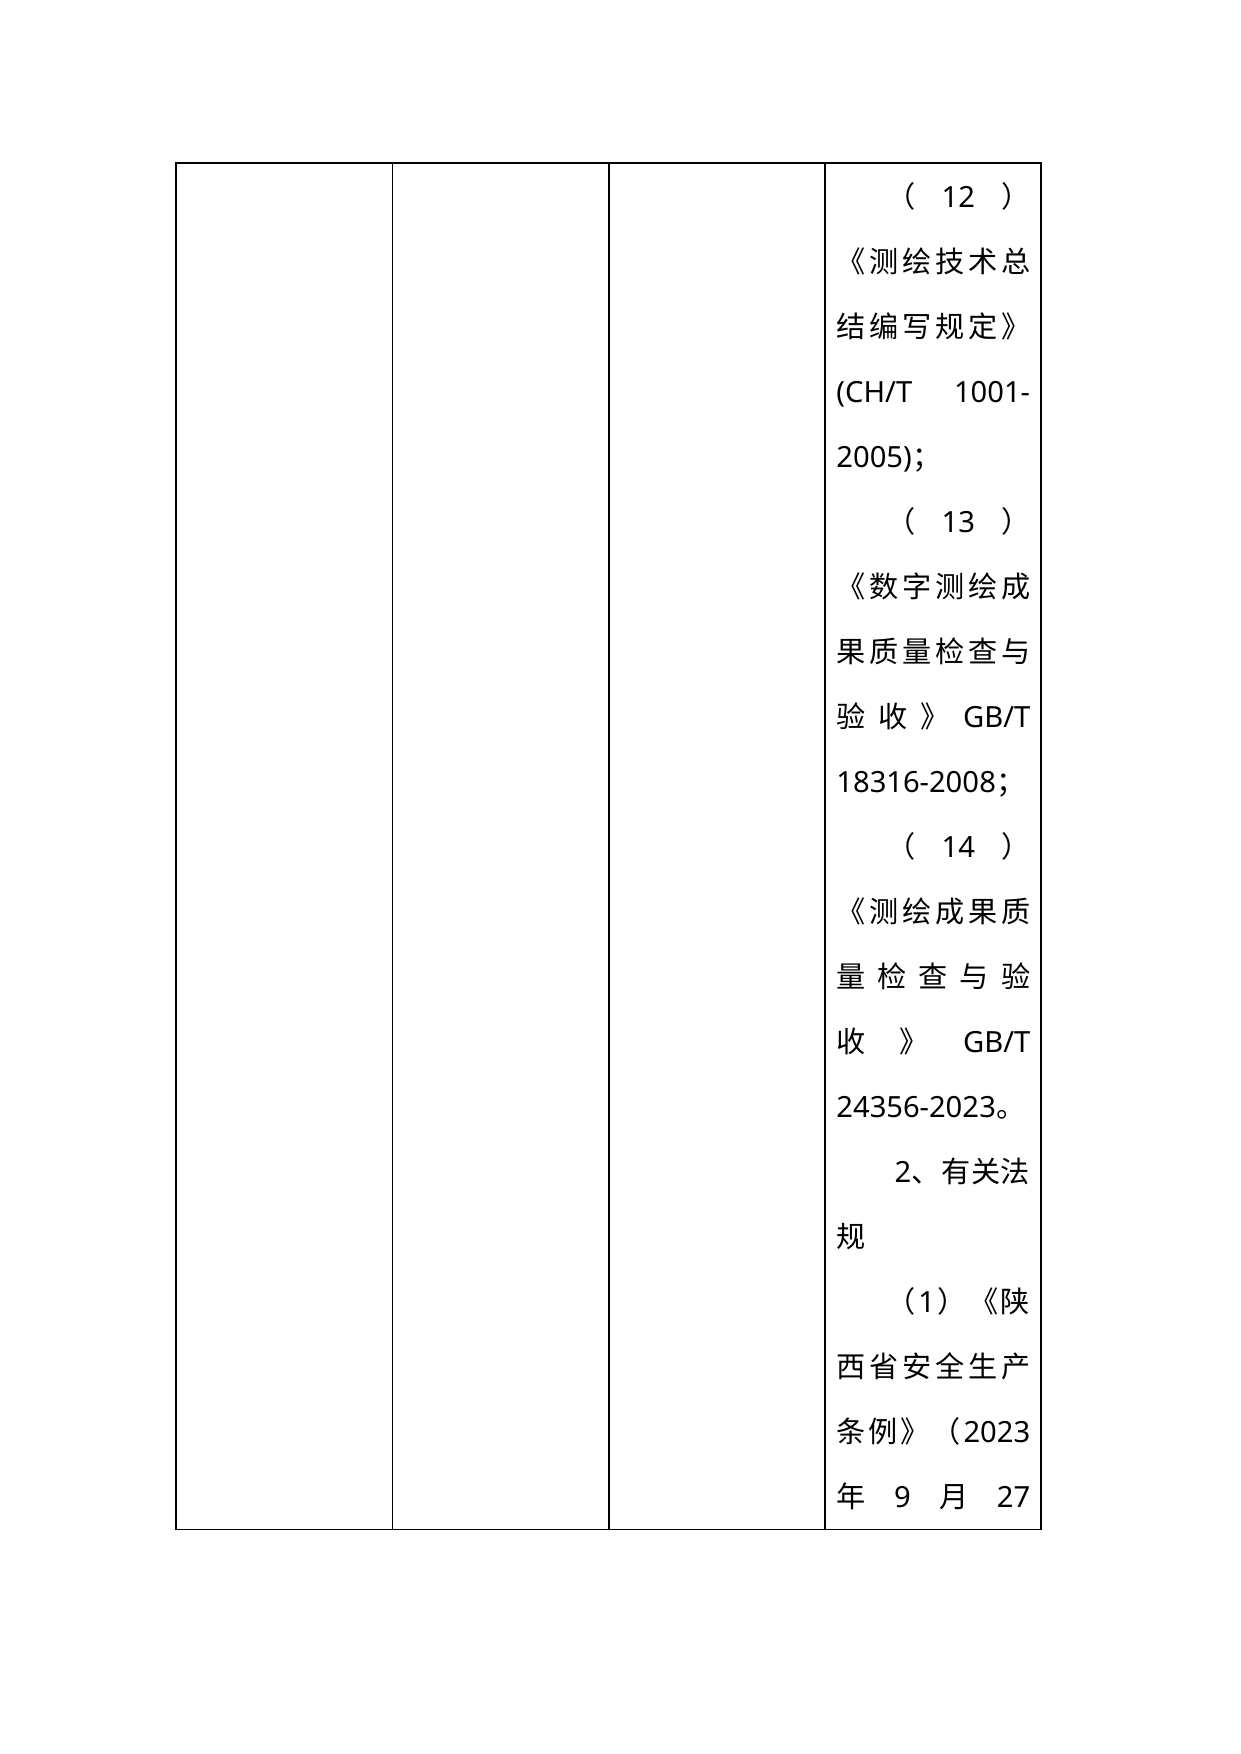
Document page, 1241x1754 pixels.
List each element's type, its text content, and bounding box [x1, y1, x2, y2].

table_cell [610, 164, 824, 1528]
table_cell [826, 164, 1040, 1528]
table_cell [177, 164, 392, 1528]
table_cell 1 [393, 164, 608, 1528]
